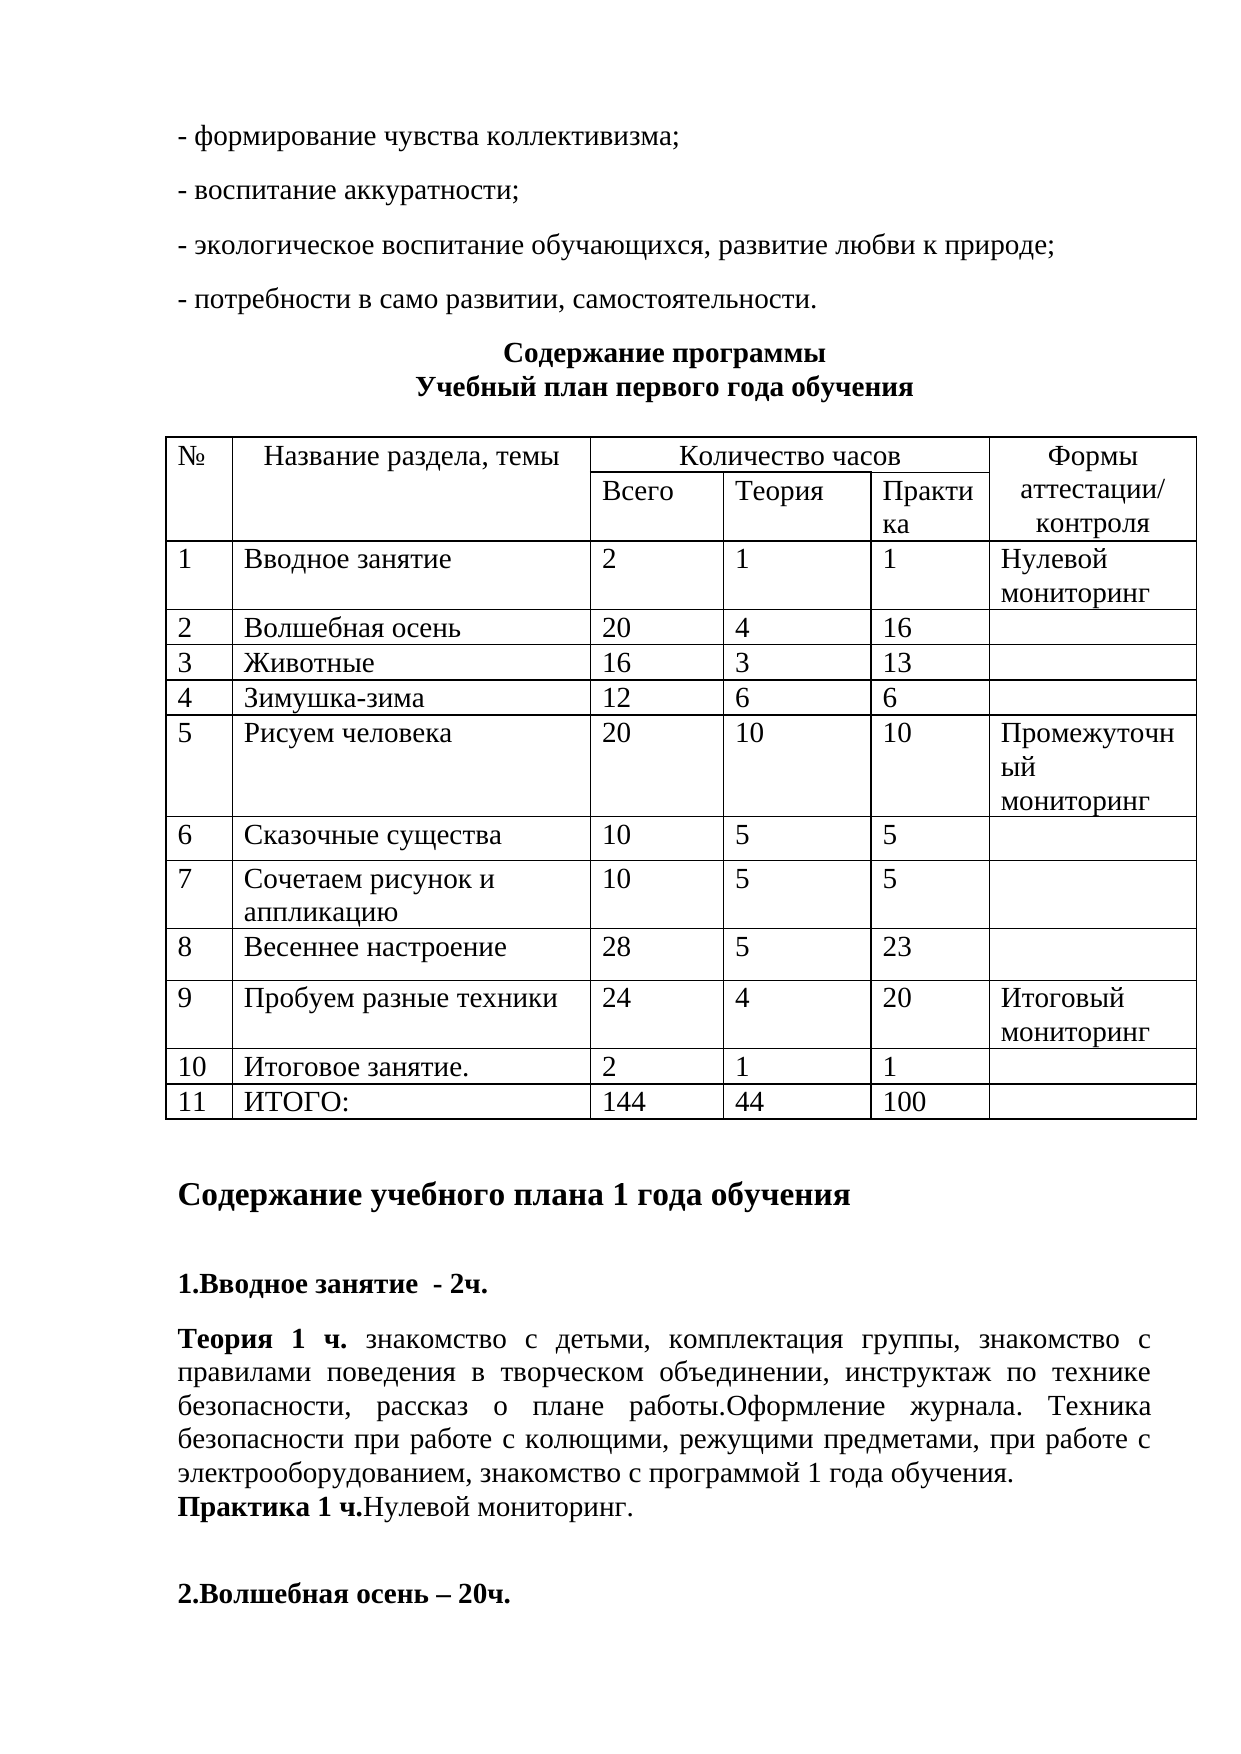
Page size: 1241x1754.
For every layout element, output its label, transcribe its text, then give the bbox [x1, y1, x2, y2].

text 1.Вводное занятие - 2ч. [177, 1267, 1152, 1300]
table_cell 1 [724, 1049, 870, 1083]
table_cell [990, 861, 1196, 928]
table_cell 10 [724, 716, 870, 816]
table_cell Практика [872, 473, 989, 540]
table_cell 1 [872, 1049, 989, 1083]
table_cell 3 [167, 645, 232, 679]
table_cell 3 [724, 645, 870, 679]
table_cell Весеннее настроение [233, 929, 590, 979]
table_cell 44 [724, 1085, 870, 1118]
table_cell 10 [872, 716, 989, 816]
table_cell 20 [591, 716, 723, 816]
table_header Название раздела, темы [233, 438, 590, 540]
table_cell 5 [872, 861, 989, 928]
table_cell Промежуточный мониторинг [990, 716, 1196, 816]
table_cell 13 [872, 645, 989, 679]
table_cell 7 [167, 861, 232, 928]
table_cell 4 [724, 610, 870, 644]
table_cell 6 [872, 681, 989, 714]
table_cell 12 [591, 681, 723, 714]
table_cell 28 [591, 929, 723, 979]
table_cell 2 [167, 610, 232, 644]
table_cell 10 [591, 817, 723, 860]
table_cell 5 [167, 716, 232, 816]
table_cell Итоговый мониторинг [990, 981, 1196, 1048]
table_cell Сказочные существа [233, 817, 590, 860]
text - экологическое воспитание обучающихся, развитие любви к природе; [177, 227, 1152, 260]
table_cell Животные [233, 645, 590, 679]
table_cell Рисуем человека [233, 716, 590, 816]
text Содержание программы [177, 336, 1152, 369]
text - потребности в само развитии, самостоятельности. [177, 281, 1152, 315]
table_header Формы аттестации/ контроля [990, 438, 1196, 540]
table_cell [990, 929, 1196, 979]
table_cell 100 [872, 1085, 989, 1118]
table_cell 5 [724, 861, 870, 928]
table_cell 4 [724, 981, 870, 1048]
table_cell Пробуем разные техники [233, 981, 590, 1048]
table_cell [990, 645, 1196, 679]
table_cell 11 [167, 1085, 232, 1118]
table_cell 5 [724, 929, 870, 979]
table_cell 16 [591, 645, 723, 679]
text 2.Волшебная осень – 20ч. [177, 1577, 1152, 1610]
table_cell 2 [591, 542, 723, 609]
table_header № [167, 438, 232, 540]
table_cell Волшебная осень [233, 610, 590, 644]
table_cell [990, 817, 1196, 860]
text - формирование чувства коллективизма; [177, 118, 1152, 152]
table_cell 6 [167, 817, 232, 860]
table_cell Итоговое занятие. [233, 1049, 590, 1083]
table_header Количество часов [591, 438, 989, 471]
table_cell 23 [872, 929, 989, 979]
table_cell 144 [591, 1085, 723, 1118]
table_cell Всего [591, 473, 723, 540]
table_cell 10 [167, 1049, 232, 1083]
table_cell Вводное занятие [233, 542, 590, 609]
text - воспитание аккуратности; [177, 172, 1152, 206]
table_cell 2 [591, 1049, 723, 1083]
table_cell 16 [872, 610, 989, 644]
table_cell ИТОГО: [233, 1085, 590, 1118]
table_cell 8 [167, 929, 232, 979]
text Теория 1 ч. знакомство с детьми, комплектация группы, знакомство с правилами поведения в творческом объединении, инструктаж по технике безопасности, рассказ о плане работы.Оформление журнала. Техника безопасности при работе с колющими, режущими предметами, при работе с электрооборудованием, знакомство с программой 1 года обучения. [177, 1321, 1152, 1489]
table_cell 10 [591, 861, 723, 928]
text Практика 1 ч.Нулевой мониторинг. [177, 1489, 1152, 1522]
table_cell 1 [872, 542, 989, 609]
table_cell Сочетаем рисунок и аппликацию [233, 861, 590, 928]
text Учебный план первого года обучения [177, 369, 1152, 403]
table_cell 5 [872, 817, 989, 860]
table_cell [990, 681, 1196, 714]
table_cell 6 [724, 681, 870, 714]
table_cell Зимушка-зима [233, 681, 590, 714]
table_cell [990, 610, 1196, 644]
table_cell 20 [872, 981, 989, 1048]
table_cell 1 [167, 542, 232, 609]
table_cell Нулевой мониторинг [990, 542, 1196, 609]
table_cell 1 [724, 542, 870, 609]
table_cell 4 [167, 681, 232, 714]
table_cell Теория [724, 473, 870, 540]
table_cell 24 [591, 981, 723, 1048]
table_cell 5 [724, 817, 870, 860]
table_cell [990, 1049, 1196, 1083]
table_cell 9 [167, 981, 232, 1048]
table_cell [990, 1085, 1196, 1118]
text Содержание учебного плана 1 года обучения [177, 1174, 1152, 1212]
table_cell 20 [591, 610, 723, 644]
